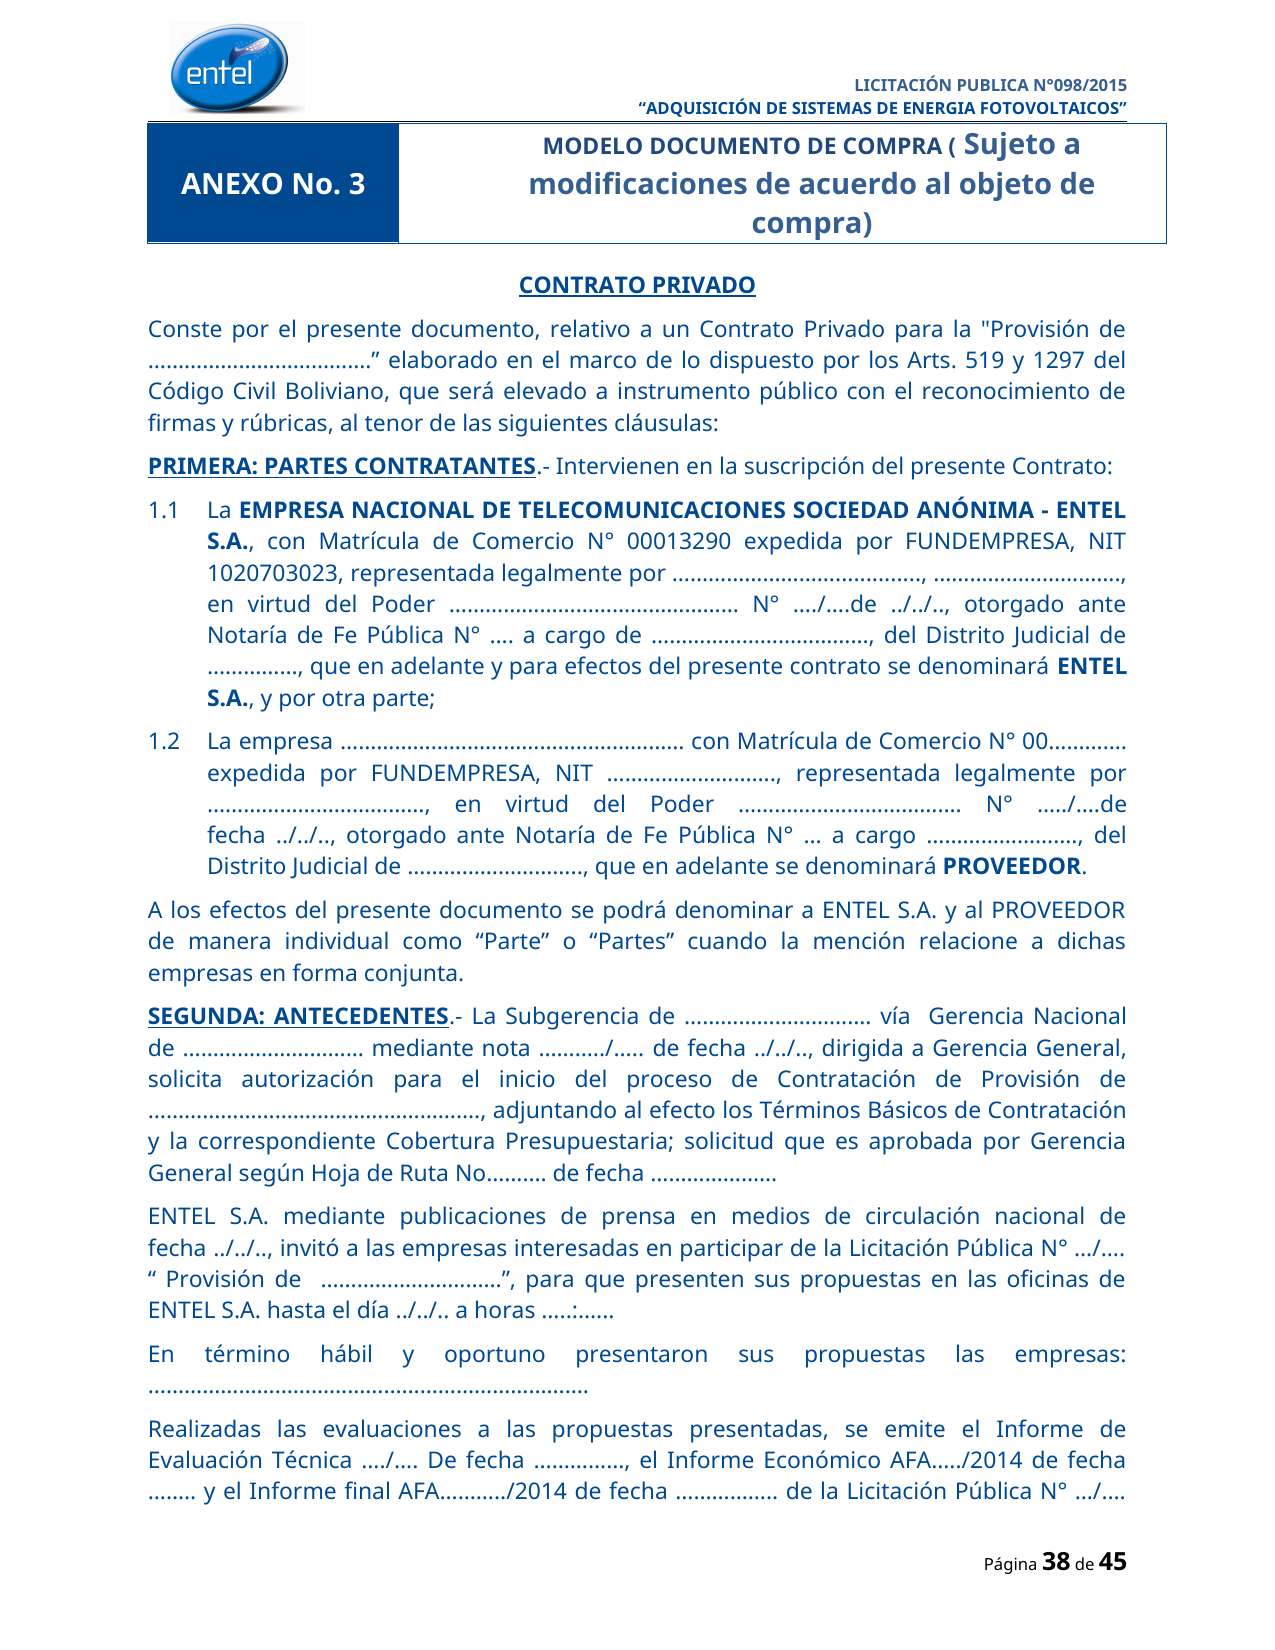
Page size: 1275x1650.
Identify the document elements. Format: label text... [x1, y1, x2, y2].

text A los efectos del presente documento se podrá denominar a ENTEL S.A. y al PROVEEDOR de manera individual como “Parte” o “Partes” cuando la mención relacione a dichas empresas en forma conjunta. [148, 894, 1127, 988]
table_header MODELO DOCUMENTO DE COMPRA ( Sujeto a modificaciones de acuerdo al objeto de compra) [399, 124, 1166, 242]
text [148, 1413, 1127, 1507]
list La EMPRESA NACIONAL DE TELECOMUNICACIONES SOCIEDAD ANÓNIMA - ENTEL S.A., con Matrícula de Comercio N° 00013290 expedida por FUNDEMPRESA, NIT 1020703023, representada legalmente por ……………………….............., …………………………., en virtud del Poder ………………………………………… N° …./….de ../../.., otorgado ante Notaría de Fe Pública N° …. a cargo de ………………………………, del Distrito Judicial de ……………, que en adelante y para efectos del presente contrato se denominará ENTEL S.A., y por otra parte; [148, 494, 1127, 713]
text En término hábil y oportuno presentaron sus propuestas las empresas: ………………………………………………………………. [148, 1338, 1127, 1400]
text Conste por el presente documento, relativo a un Contrato Privado para la "Provisión de ……………………………….” elaborado en el marco de lo dispuesto por los Arts. 519 y 1297 del Código Civil Boliviano, que será elevado a instrumento público con el reconocimiento de firmas y rúbricas, al tenor de las siguientes cláusulas: [148, 313, 1127, 438]
text ENTEL S.A. mediante publicaciones de prensa en medios de circulación nacional de fecha ../../.., invitó a las empresas interesadas en participar de la Licitación Pública N° …/…. “ Provisión de …………………………”, para que presenten sus propuestas en las oficinas de ENTEL S.A. hasta el día ../../.. a horas …..:…... [148, 1200, 1127, 1325]
list SEGUNDA: ANTECEDENTES.- La Subgerencia de …………………………. vía Gerencia Nacional de ………………………… mediante nota ………../….. de fecha ../../.., dirigida a Gerencia General, solicita autorización para el inicio del proceso de Contratación de Provisión de ………………………………………………., adjuntando al efecto los Términos Básicos de Contratación y la correspondiente Cobertura Presupuestaria; solicitud que es aprobada por Gerencia General según Hoja de Ruta No………. de fecha ………………… [148, 1000, 1127, 1188]
text PRIMERA: PARTES CONTRATANTES.- Intervienen en la suscripción del presente Contrato: [148, 450, 1127, 482]
table_header ANEXO No. 3 [148, 124, 398, 242]
text CONTRATO PRIVADO [148, 269, 1127, 300]
picture [170, 22, 305, 114]
list La empresa ………………………………………………… con Matrícula de Comercio N° 00…………. expedida por FUNDEMPRESA, NIT ………………………., representada legalmente por ………………………………, en virtud del Poder ………………………………. N° …../….de fecha ../../.., otorgado ante Notaría de Fe Pública N° … a cargo ……………………., del Distrito Judicial de ……………………….., que en adelante se denominará PROVEEDOR. [148, 725, 1127, 882]
